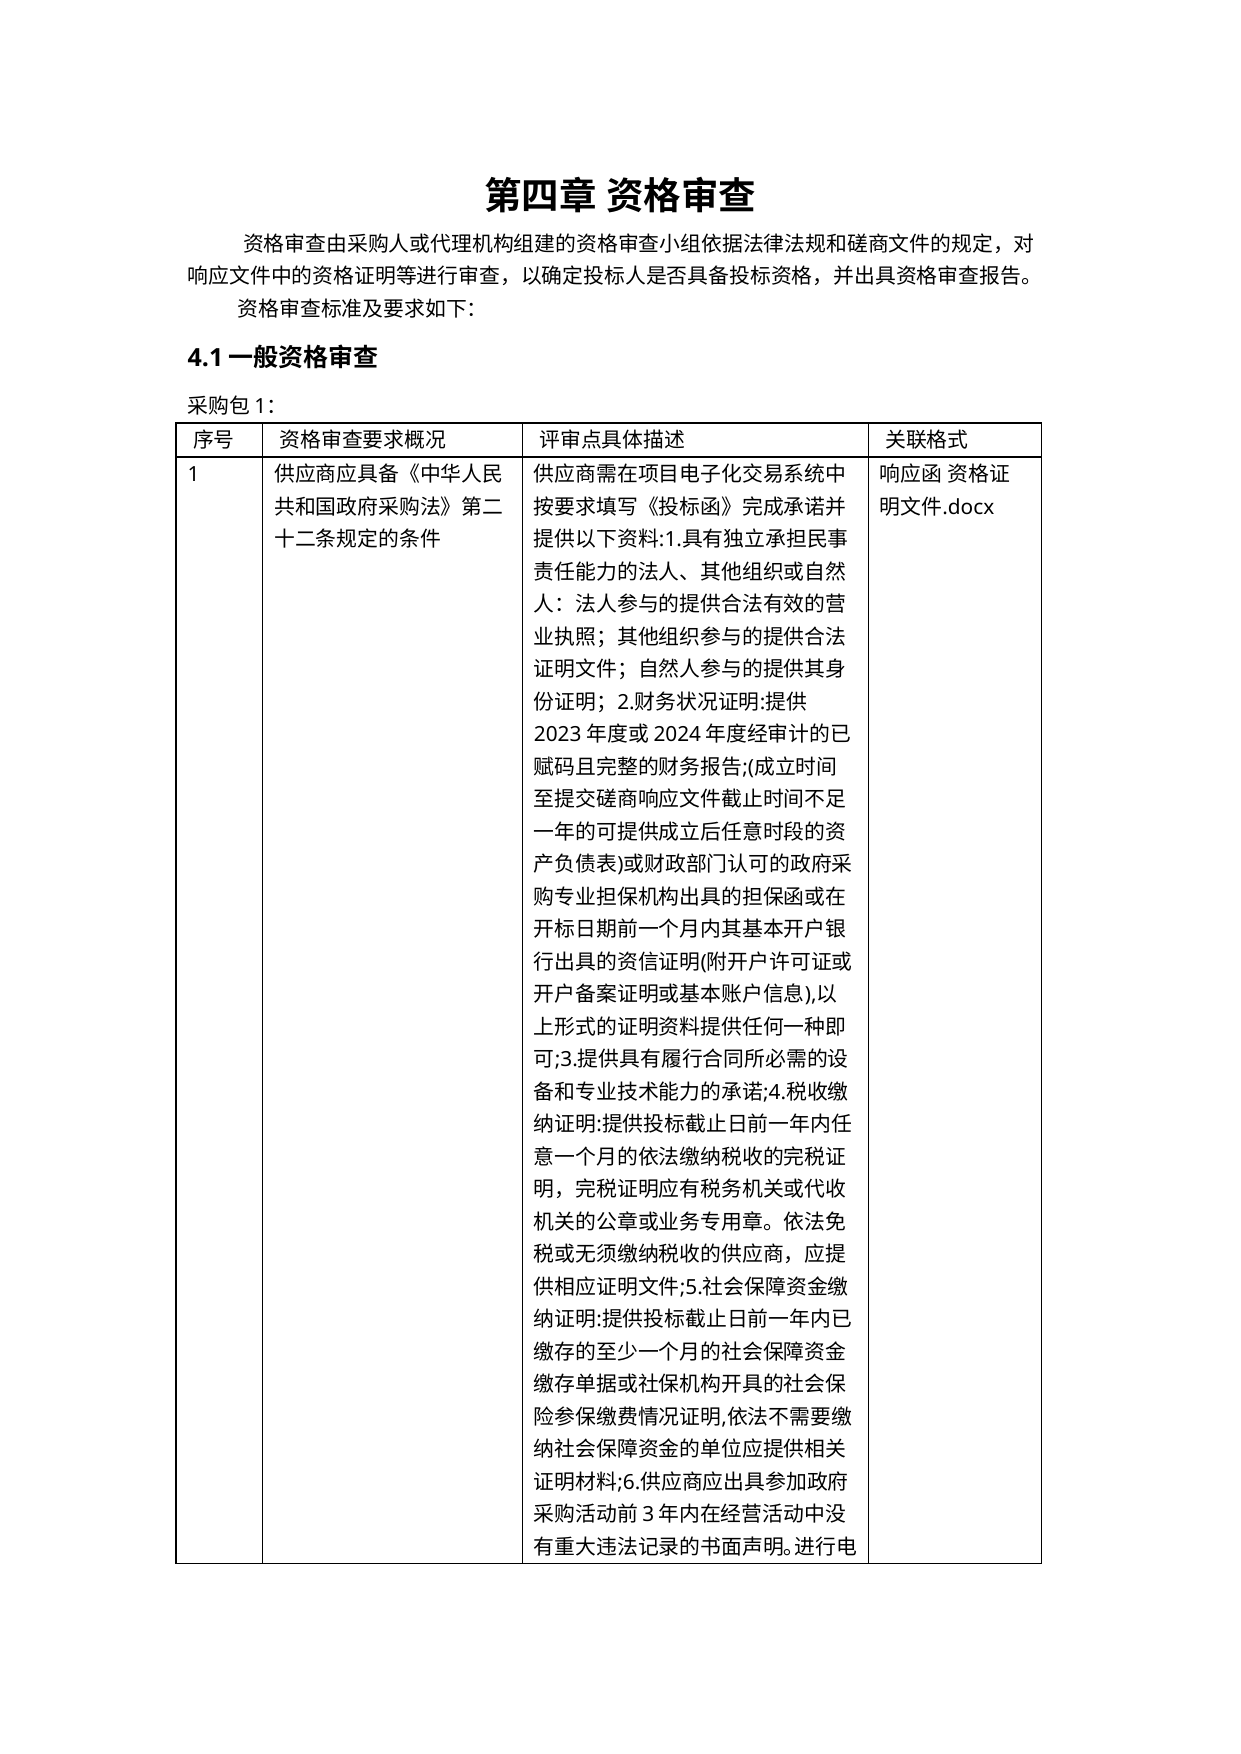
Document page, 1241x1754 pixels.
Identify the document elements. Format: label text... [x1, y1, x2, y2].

table_header 评审点具体描述 [523, 424, 868, 456]
table_cell 1 [177, 458, 262, 1563]
text 第四章 资格审查 [187, 162, 1053, 227]
table_header 资格审查要求概况 [263, 424, 522, 456]
text 采购包1： [187, 389, 1053, 422]
text 4.1一般资格审查 [187, 324, 1053, 389]
table_cell 响应函 资格证明文件.docx [869, 458, 1041, 1563]
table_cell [523, 458, 868, 1563]
text 资格审查由采购人或代理机构组建的资格审查小组依据法律法规和磋商文件的规定，对响应文件中的资格证明等进行审查，以确定投标人是否具备投标资格，并出具资格审查报告。 [187, 227, 1053, 292]
text 资格审查标准及要求如下： [187, 292, 1053, 324]
table_header 序号 [177, 424, 262, 456]
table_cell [263, 458, 522, 1563]
table_header 关联格式 [869, 424, 1041, 456]
